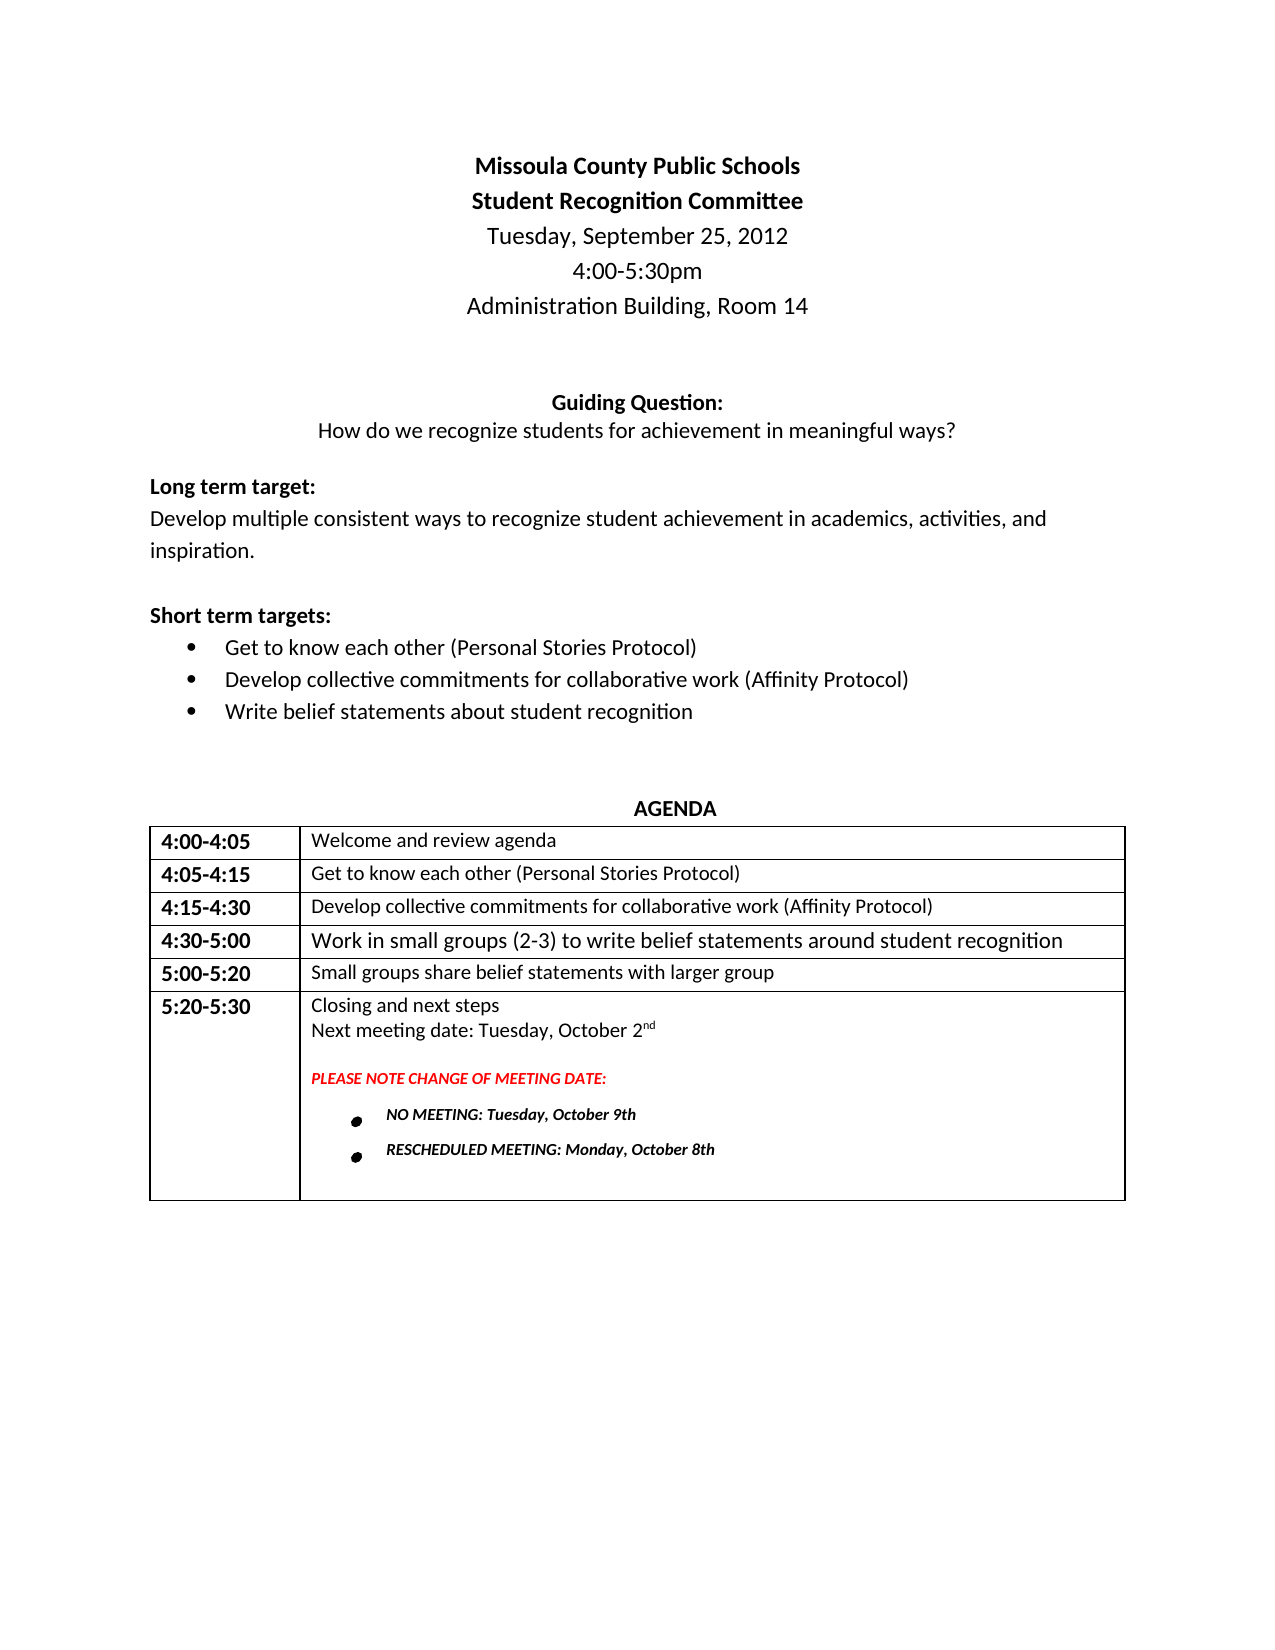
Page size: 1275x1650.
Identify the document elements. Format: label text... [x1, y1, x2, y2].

table_cell 5:20-5:30 [151, 992, 299, 1200]
text Guiding Question: [150, 388, 1125, 416]
text Administration Building, Room 14 [150, 290, 1125, 321]
list Get to know each other (Personal Stories Protocol) [187, 633, 1125, 661]
text Missoula County Public Schools [150, 150, 1125, 181]
table_cell 5:00-5:20 [151, 959, 299, 991]
text Tuesday, September 25, 2012 [150, 220, 1125, 251]
table_cell Work in small groups (2-3) to write belief statements around student recognition [301, 926, 1124, 958]
list Develop collective commitments for collaborative work (Affinity Protocol) [187, 665, 1125, 693]
text Student Recognition Committee [150, 185, 1125, 216]
text How do we recognize students for achievement in meaningful ways? [150, 416, 1125, 444]
table_cell 4:05-4:15 [151, 860, 299, 892]
table_header 4:00-4:05 [151, 827, 299, 859]
table_cell 4:30-5:00 [151, 926, 299, 958]
table_cell Get to know each other (Personal Stories Protocol) [301, 860, 1124, 892]
table_cell Develop collective commitments for collaborative work (Affinity Protocol) [301, 893, 1124, 925]
table_header Welcome and review agenda [301, 827, 1124, 859]
text Long term target: [150, 472, 1125, 500]
table_cell 4:15-4:30 [151, 893, 299, 925]
table_cell Small groups share belief statements with larger group [301, 959, 1124, 991]
table_cell Closing and next steps Next meeting date: Tuesday, October 2nd PLEASE NOTE CHANGE OF MEETING DATE: NO MEETING: Tuesday, October 9th RESCHEDULED MEETING: Monday, October 8th [301, 992, 1124, 1200]
list Write belief statements about student recognition [187, 697, 1125, 725]
text Short term targets: [150, 601, 1125, 629]
text Develop multiple consistent ways to recognize student achievement in academics, activities, and inspiration. [150, 504, 1125, 564]
text 4:00-5:30pm [150, 255, 1125, 286]
list AGENDA [225, 794, 1125, 822]
